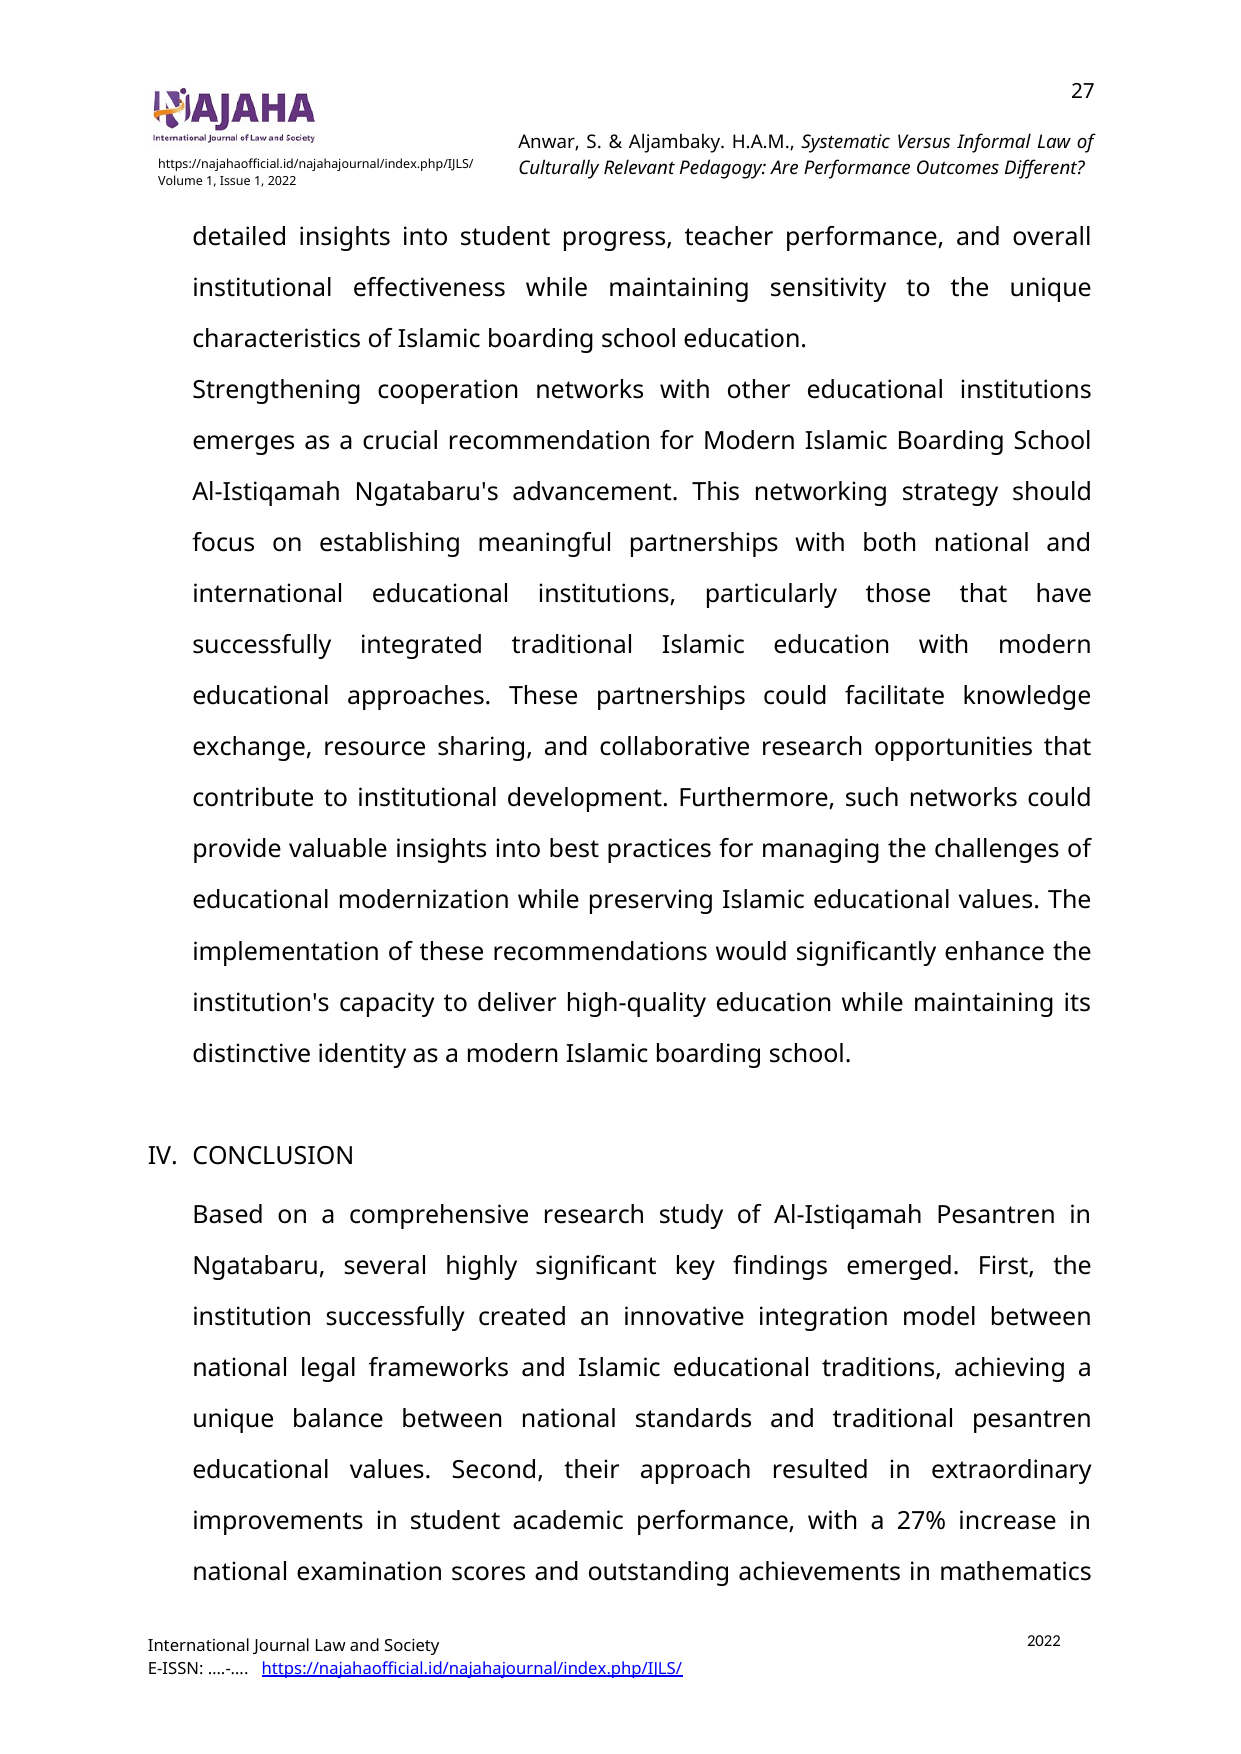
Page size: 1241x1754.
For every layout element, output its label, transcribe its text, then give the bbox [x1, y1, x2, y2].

text Strengthening cooperation networks with other educational institutions emerges as a crucial recommendation for Modern Islamic Boarding School Al-Istiqamah Ngatabaru's advancement. This networking strategy should focus on establishing meaningful partnerships with both national and international educational institutions, particularly those that have successfully integrated traditional Islamic education with modern educational approaches. These partnerships could facilitate knowledge exchange, resource sharing, and collaborative research opportunities that contribute to institutional development. Furthermore, such networks could provide valuable insights into best practices for managing the challenges of educational modernization while preserving Islamic educational values. The implementation of these recommendations would significantly enhance the institution's capacity to deliver high-quality education while maintaining its distinctive identity as a modern Islamic boarding school. [192, 372, 1092, 1069]
picture [147, 75, 320, 157]
list CONCLUSION [148, 1137, 1092, 1171]
